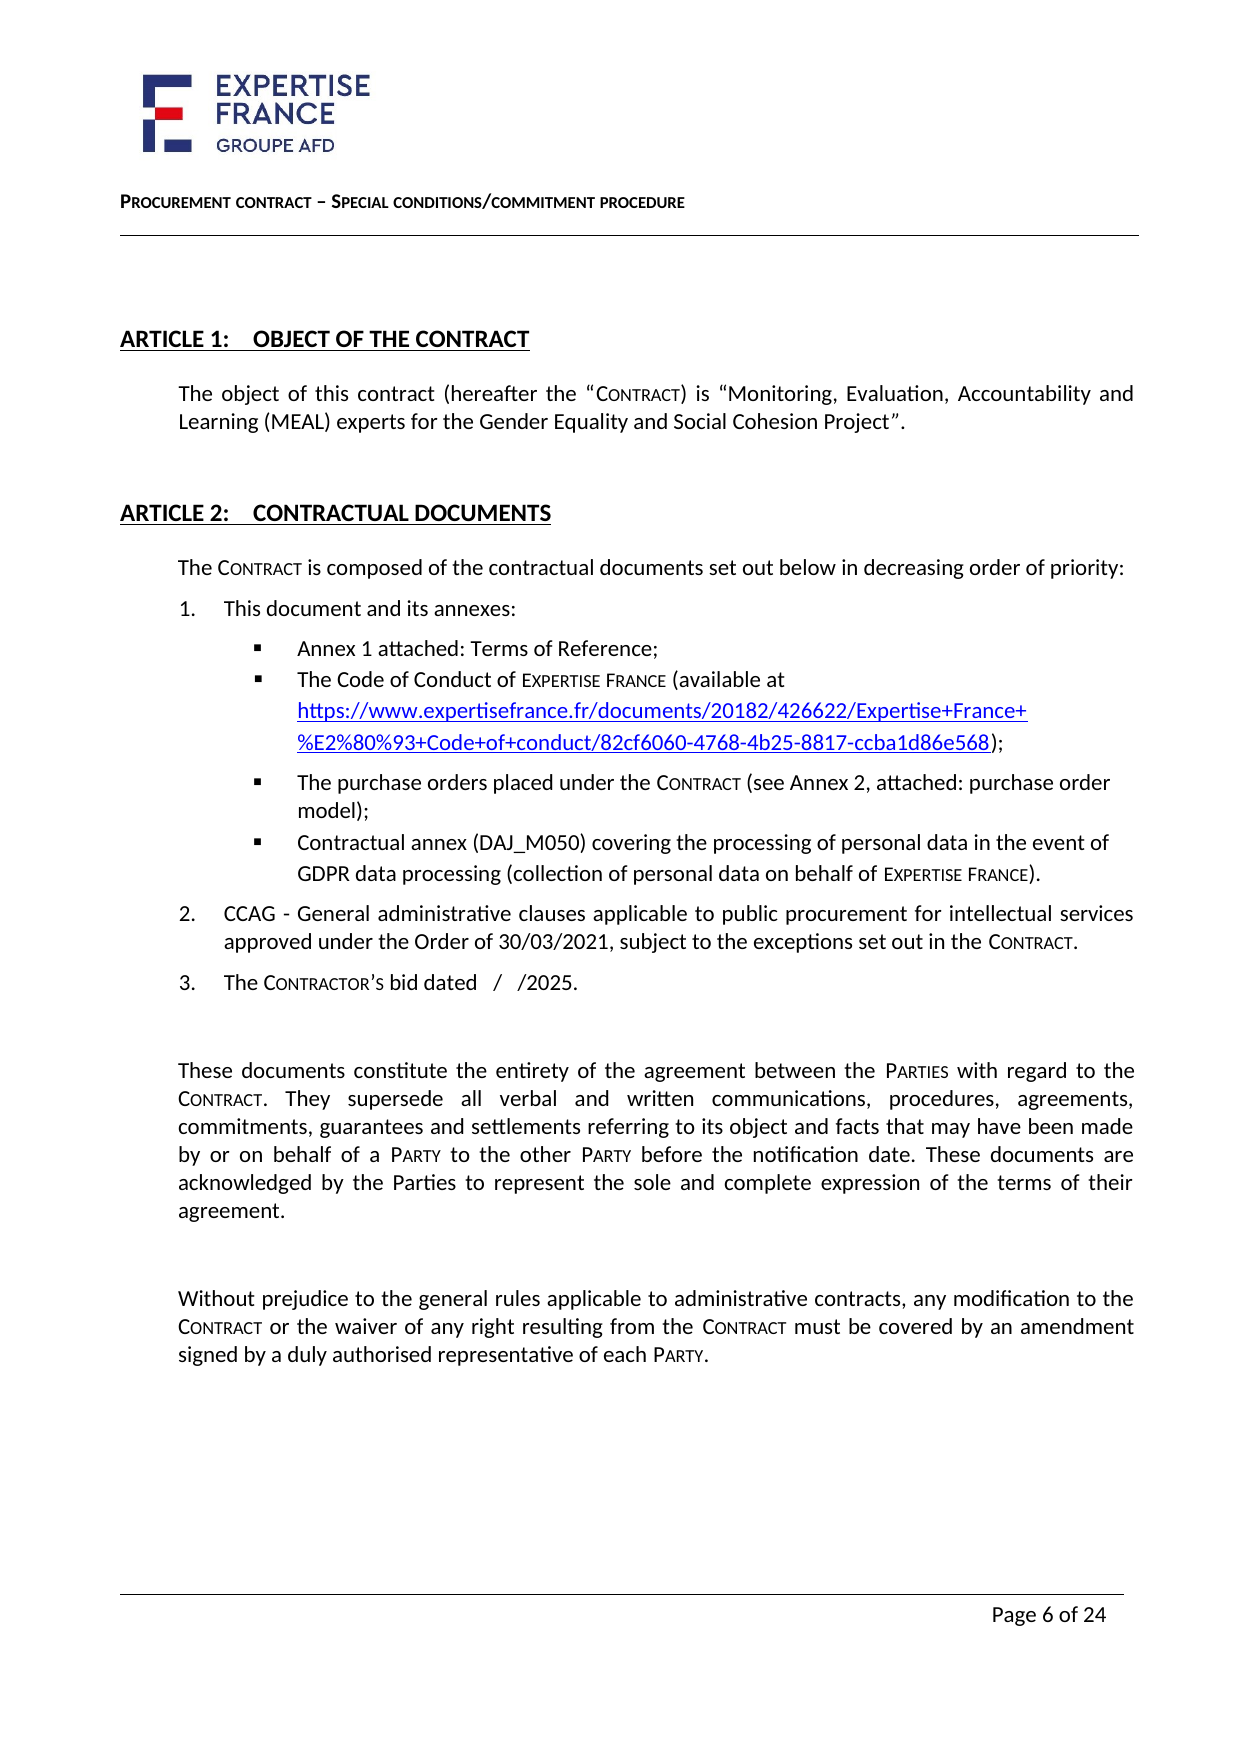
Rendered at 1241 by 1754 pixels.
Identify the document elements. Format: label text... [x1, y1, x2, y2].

list The purchase orders placed under the Contract (see Annex 2, attached: purchase order model); [252, 768, 1135, 824]
list The Contractor’s bid dated / /2025. [178, 968, 1135, 996]
text The object of this contract (hereafter the “Contract) is “Monitoring, Evaluation, Accountability and Learning (MEAL) experts for the Gender Equality and Social Cohesion Project”. [178, 379, 1135, 435]
list The Code of Conduct of Expertise France (available at https://www.expertisefrance.fr/documents/20182/426622/Expertise+France+%E2%80%93+Code+of+conduct/82cf6060-4768-4b25-8817-ccba1d86e568); [253, 662, 1135, 756]
list Contractual documents [120, 498, 1135, 528]
list Contractual annex (DAJ_M050) covering the processing of personal data in the event of GDPR data processing (collection of personal data on behalf of Expertise France). [252, 824, 1135, 887]
list This document and its annexes: [178, 594, 1135, 622]
list CCAG - General administrative clauses applicable to public procurement for intellectual services approved under the Order of 30/03/2021, subject to the exceptions set out in the Contract. [178, 899, 1135, 956]
text The Contract is composed of the contractual documents set out below in decreasing order of priority: [178, 553, 1135, 581]
text Without prejudice to the general rules applicable to administrative contracts, any modification to the Contract or the waiver of any right resulting from the Contract must be covered by an amendment signed by a duly authorised representative of each Party. [178, 1284, 1135, 1368]
list Object of the contract [120, 323, 1135, 354]
picture [120, 41, 397, 183]
text These documents constitute the entirety of the agreement between the Parties with regard to the Contract. They supersede all verbal and written communications, procedures, agreements, commitments, guarantees and settlements referring to its object and facts that may have been made by or on behalf of a Party to the other Party before the notification date. These documents are acknowledged by the Parties to represent the sole and complete expression of the terms of their agreement. [178, 1056, 1135, 1224]
list Annex 1 attached: Terms of Reference; [252, 634, 1135, 662]
